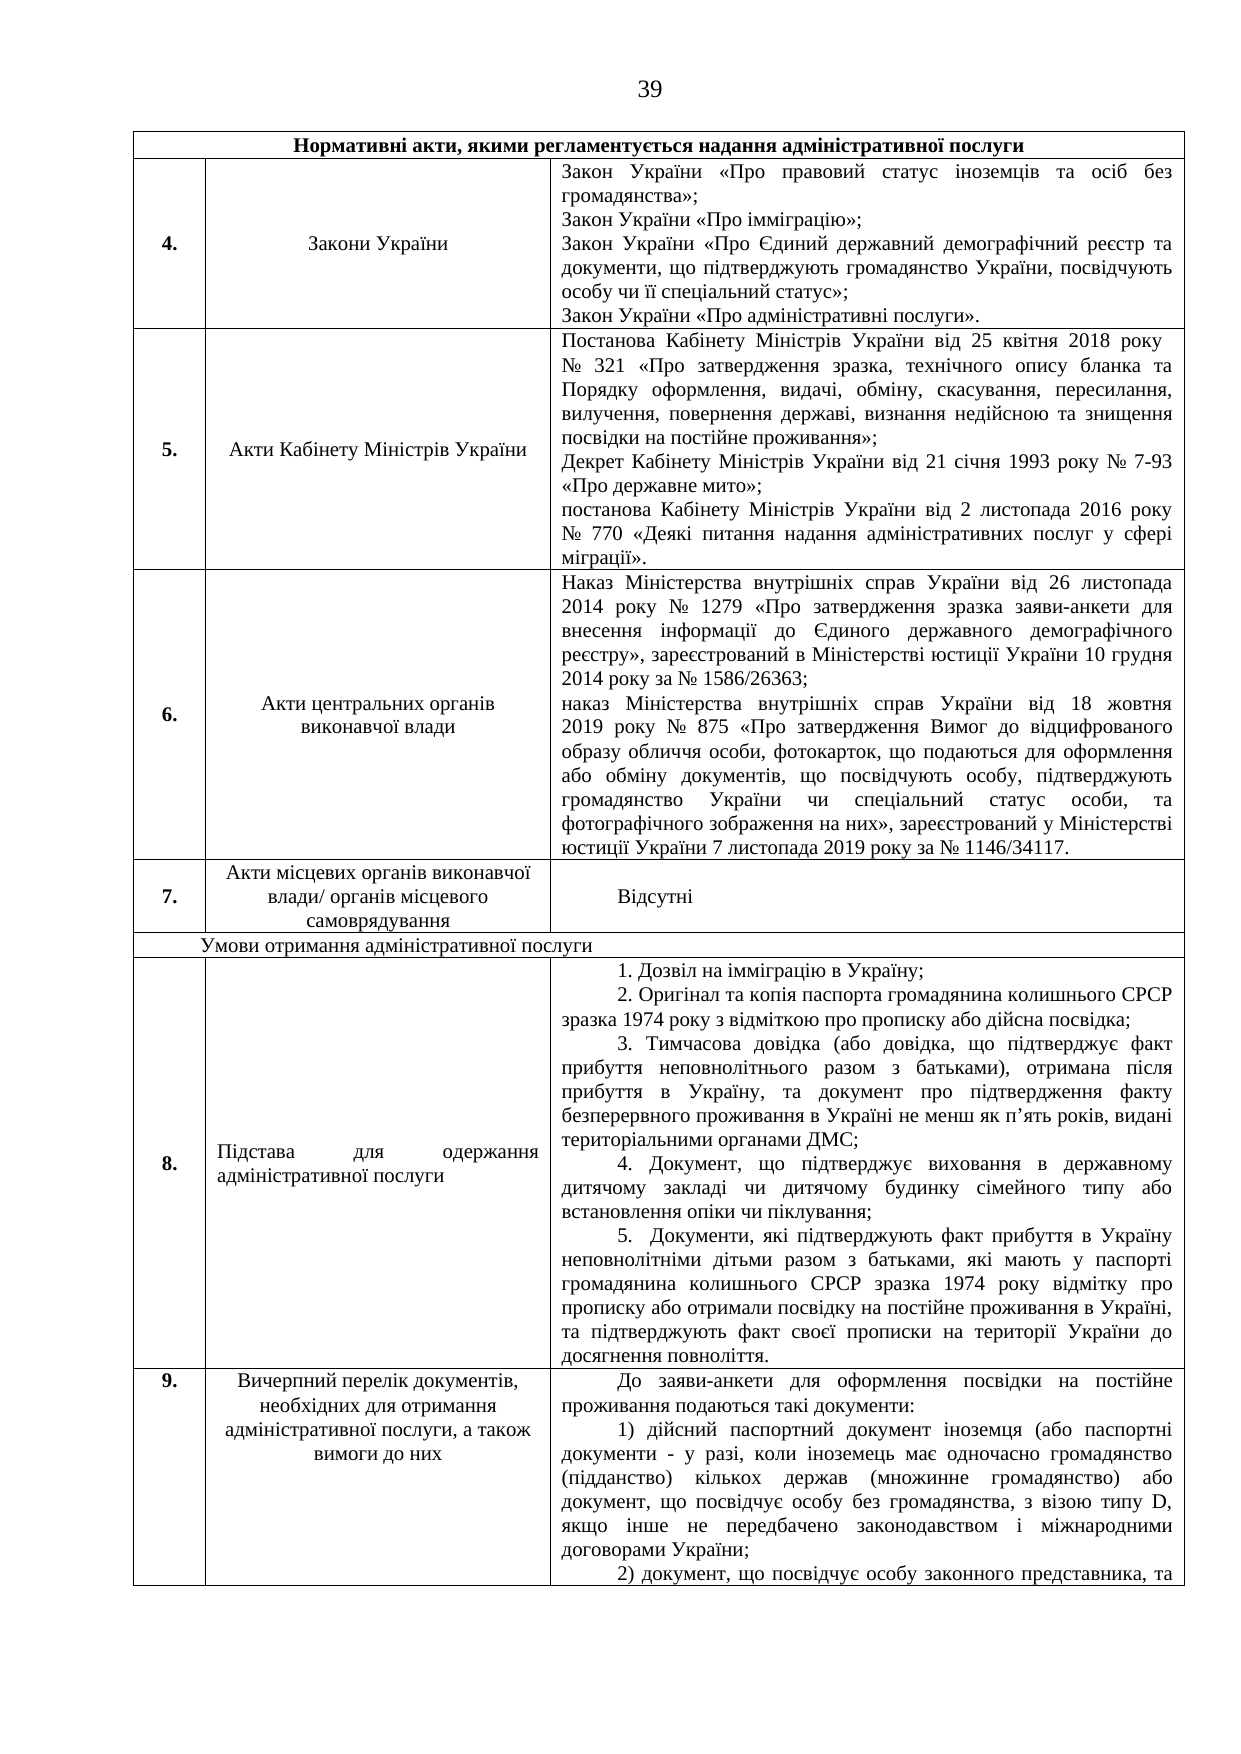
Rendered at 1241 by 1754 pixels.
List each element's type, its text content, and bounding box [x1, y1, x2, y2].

table_cell Умови отримання адміністративної послуги [134, 933, 1184, 957]
table_cell 9. [134, 1369, 205, 1585]
table_cell 1. Дозвіл на імміграцію в Україну; 2. Оригінал та копія паспорта громадянина колишнього СРСР зразка 1974 року з відміткою про прописку або дійсна посвідка; 3. Тимчасова довідка (або довідка, що підтверджує факт прибуття неповнолітнього разом з батьками), отримана після прибуття в Україну, та документ про підтвердження факту безперервного проживання в Україні не менш як п’ять років, видані територіальними органами ДМС; 4. Документ, що підтверджує виховання в державному дитячому закладі чи дитячому будинку сімейного типу або встановлення опіки чи піклування; 5. Документи, які підтверджують факт прибуття в Україну неповнолітніми дітьми разом з батьками, які мають у паспорті громадянина колишнього СРСР зразка 1974 року відмітку про прописку або отримали посвідку на постійне проживання в Україні, та підтверджують факт своєї прописки на території України до досягнення повноліття. [551, 958, 1184, 1367]
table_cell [206, 1369, 550, 1585]
table_cell Акти центральних органів виконавчої влади [206, 570, 550, 859]
table_cell 5. [134, 329, 205, 569]
table_cell Закони України [206, 159, 550, 327]
table_cell Постанова Кабінету Міністрів України від 25 квітня 2018 року № 321 «Про затвердження зразка, технічного опису бланка та Порядку оформлення, видачі, обміну, скасування, пересилання, вилучення, повернення державі, визнання недійсною та знищення посвідки на постійне проживання»; Декрет Кабінету Міністрів України від 21 січня 1993 року № 7-93 «Про державне мито»; постанова Кабінету Міністрів України від 2 листопада 2016 року № 770 «Деякі питання надання адміністративних послуг у сфері міграції». [551, 329, 1184, 569]
table_cell Наказ Міністерства внутрішніх справ України від 26 листопада 2014 року № 1279 «Про затвердження зразка заяви-анкети для внесення інформації до Єдиного державного демографічного реєстру», зареєстрований в Міністерстві юстиції України 10 грудня 2014 року за № 1586/26363; наказ Міністерства внутрішніх справ України від 18 жовтня 2019 року № 875 «Про затвердження Вимог до відцифрованого образу обличчя особи, фотокарток, що подаються для оформлення або обміну документів, що посвідчують особу, підтверджують громадянство України чи спеціальний статус особи, та фотографічного зображення на них», зареєстрований у Міністерстві юстиції України 7 листопада 2019 року за № 1146/34117. [551, 570, 1184, 859]
table_cell Акти Кабінету Міністрів України [206, 329, 550, 569]
table_cell Нормативні акти, якими регламентується надання адміністративної послуги [134, 132, 1184, 158]
table_cell 6. [134, 570, 205, 859]
table_cell Акти місцевих органів виконавчої влади/ органів місцевого самоврядування [206, 860, 550, 932]
table_cell Закон України «Про правовий статус іноземців та осіб без громадянства»; Закон України «Про імміграцію»; Закон України «Про Єдиний державний демографічний реєстр та документи, що підтверджують громадянство України, посвідчують особу чи її спеціальний статус»; Закон України «Про адміністративні послуги». [551, 159, 1184, 327]
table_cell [551, 1369, 1184, 1585]
table_cell Підстава для одержання адміністративної послуги [206, 958, 550, 1367]
table_cell 4. [134, 159, 205, 327]
table_cell 8. [134, 958, 205, 1367]
table_cell Відсутні [551, 860, 1184, 932]
table_cell 7. [134, 860, 205, 932]
